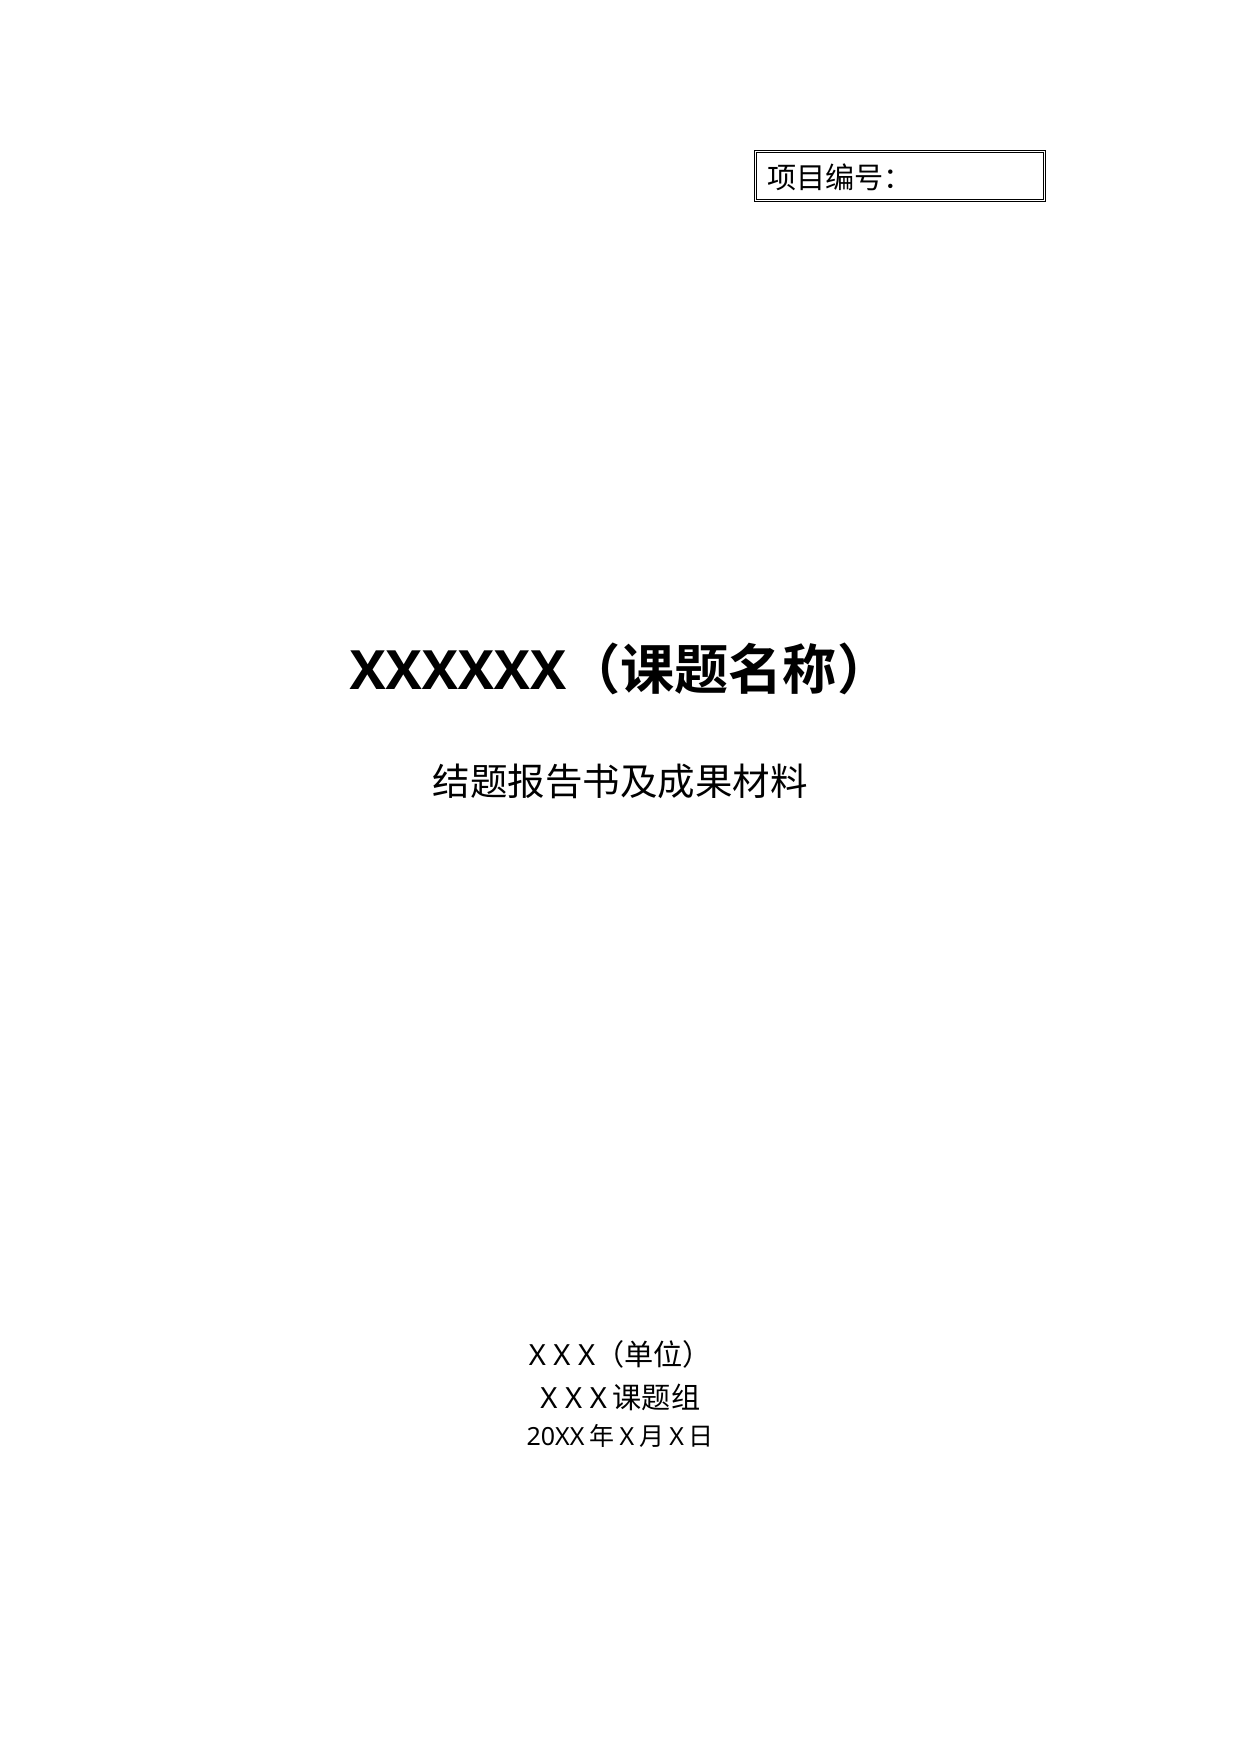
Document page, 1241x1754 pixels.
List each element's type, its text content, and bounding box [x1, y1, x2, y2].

text X X X（单位） [177, 1332, 1063, 1374]
text 结题报告书及成果材料 [177, 747, 1063, 812]
text 20XX年X月X日 [177, 1417, 1063, 1453]
text X X X课题组 [177, 1374, 1063, 1417]
table_header 项目编号： [757, 153, 1043, 198]
text XXXXXX（课题名称） [177, 617, 1063, 714]
